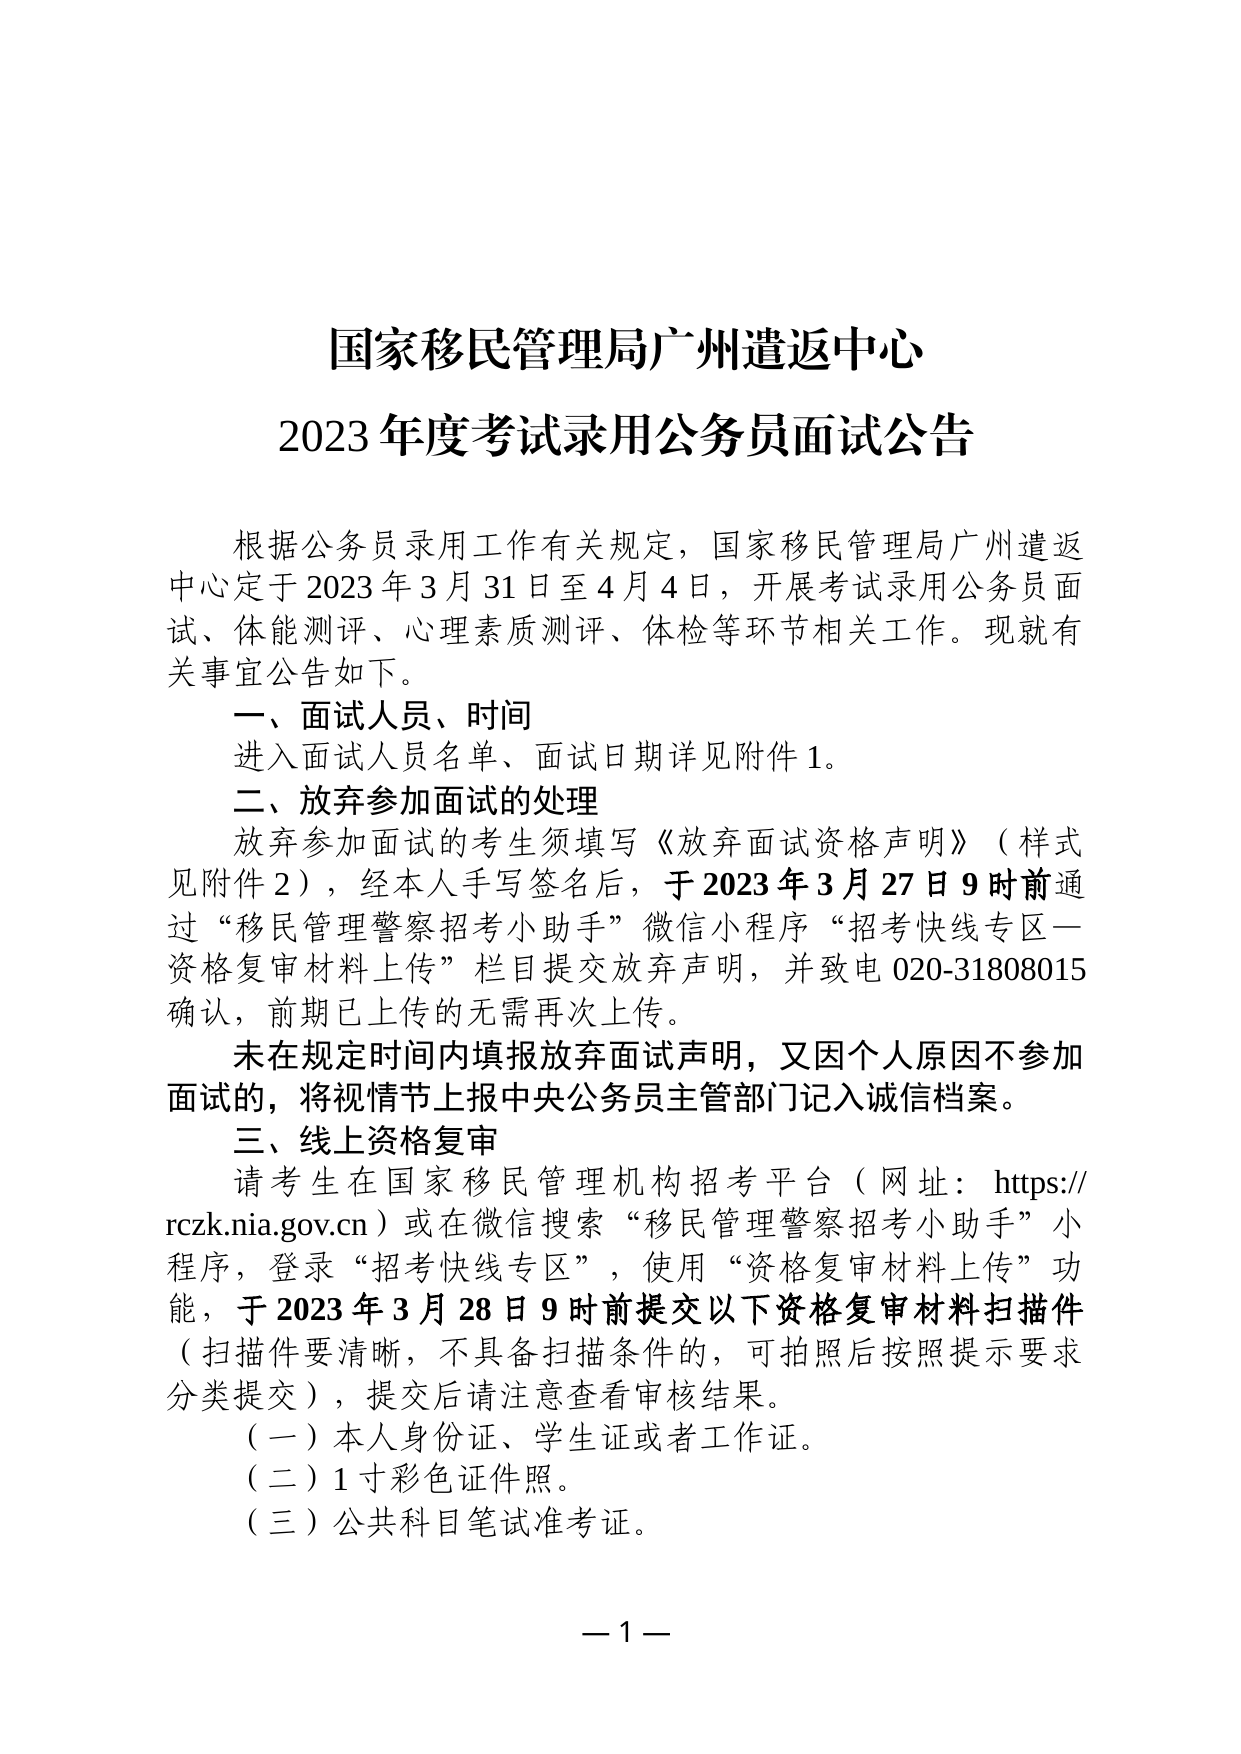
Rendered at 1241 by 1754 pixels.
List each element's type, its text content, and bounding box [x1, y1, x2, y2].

text 二、放弃参加面试的处理 [165, 777, 1087, 819]
text （二）1寸彩色证件照。 [165, 1457, 1087, 1499]
text 一、面试人员、时间 [232, 692, 1087, 734]
text 未在规定时间内填报放弃面试声明，又因个人原因不参加面试的，将视情节上报中央公务员主管部门记入诚信档案。 [165, 1032, 1087, 1117]
text 根据公务员录用工作有关规定，国家移民管理局广州遣返中心定于2023年3月31日至4月4日，开展考试录用公务员面试、体能测评、心理素质测评、体检等环节相关工作。现就有关事宜公告如下。 [165, 647, 1087, 692]
text 进入面试人员名单、面试日期详见附件1。 [232, 734, 1087, 777]
text 请考生在国家移民管理机构招考平台（网址：https://rczk.nia.gov.cn）或在微信搜索“移民管理警察招考小助手”小程序，登录“招考快线专区”，使用“资格复审材料上传”功能，于2023年3月28日9时前提交以下资格复审材料扫描件（扫描件要清晰，不具备扫描条件的，可拍照后按照提示要求分类提交），提交后请注意查看审核结果。 [165, 1159, 1087, 1414]
text （三）公共科目笔试准考证。 [165, 1499, 1087, 1542]
text 国家移民管理局广州遣返中心 [165, 309, 1087, 394]
text 根据公务员录用工作有关规定，国家移民管理局广州遣返中心定于2023年3月31日至4月4日，开展考试录用公务员面试、体能测评、心理素质测评、体检等环节相关工作。现就有关事宜公告如下。 [165, 522, 1087, 609]
text 三、线上资格复审 [165, 1117, 1087, 1159]
text 放弃参加面试的考生须填写《放弃面试资格声明》（样式见附件2），经本人手写签名后，于2023年3月27日9时前通过“移民管理警察招考小助手”微信小程序“招考快线专区—资格复审材料上传”栏目提交放弃声明，并致电020-31808015确认，前期已上传的无需再次上传。 [165, 819, 1087, 1032]
text 2023年度考试录用公务员面试公告 [165, 394, 1087, 479]
text （一）本人身份证、学生证或者工作证。 [165, 1414, 1087, 1457]
